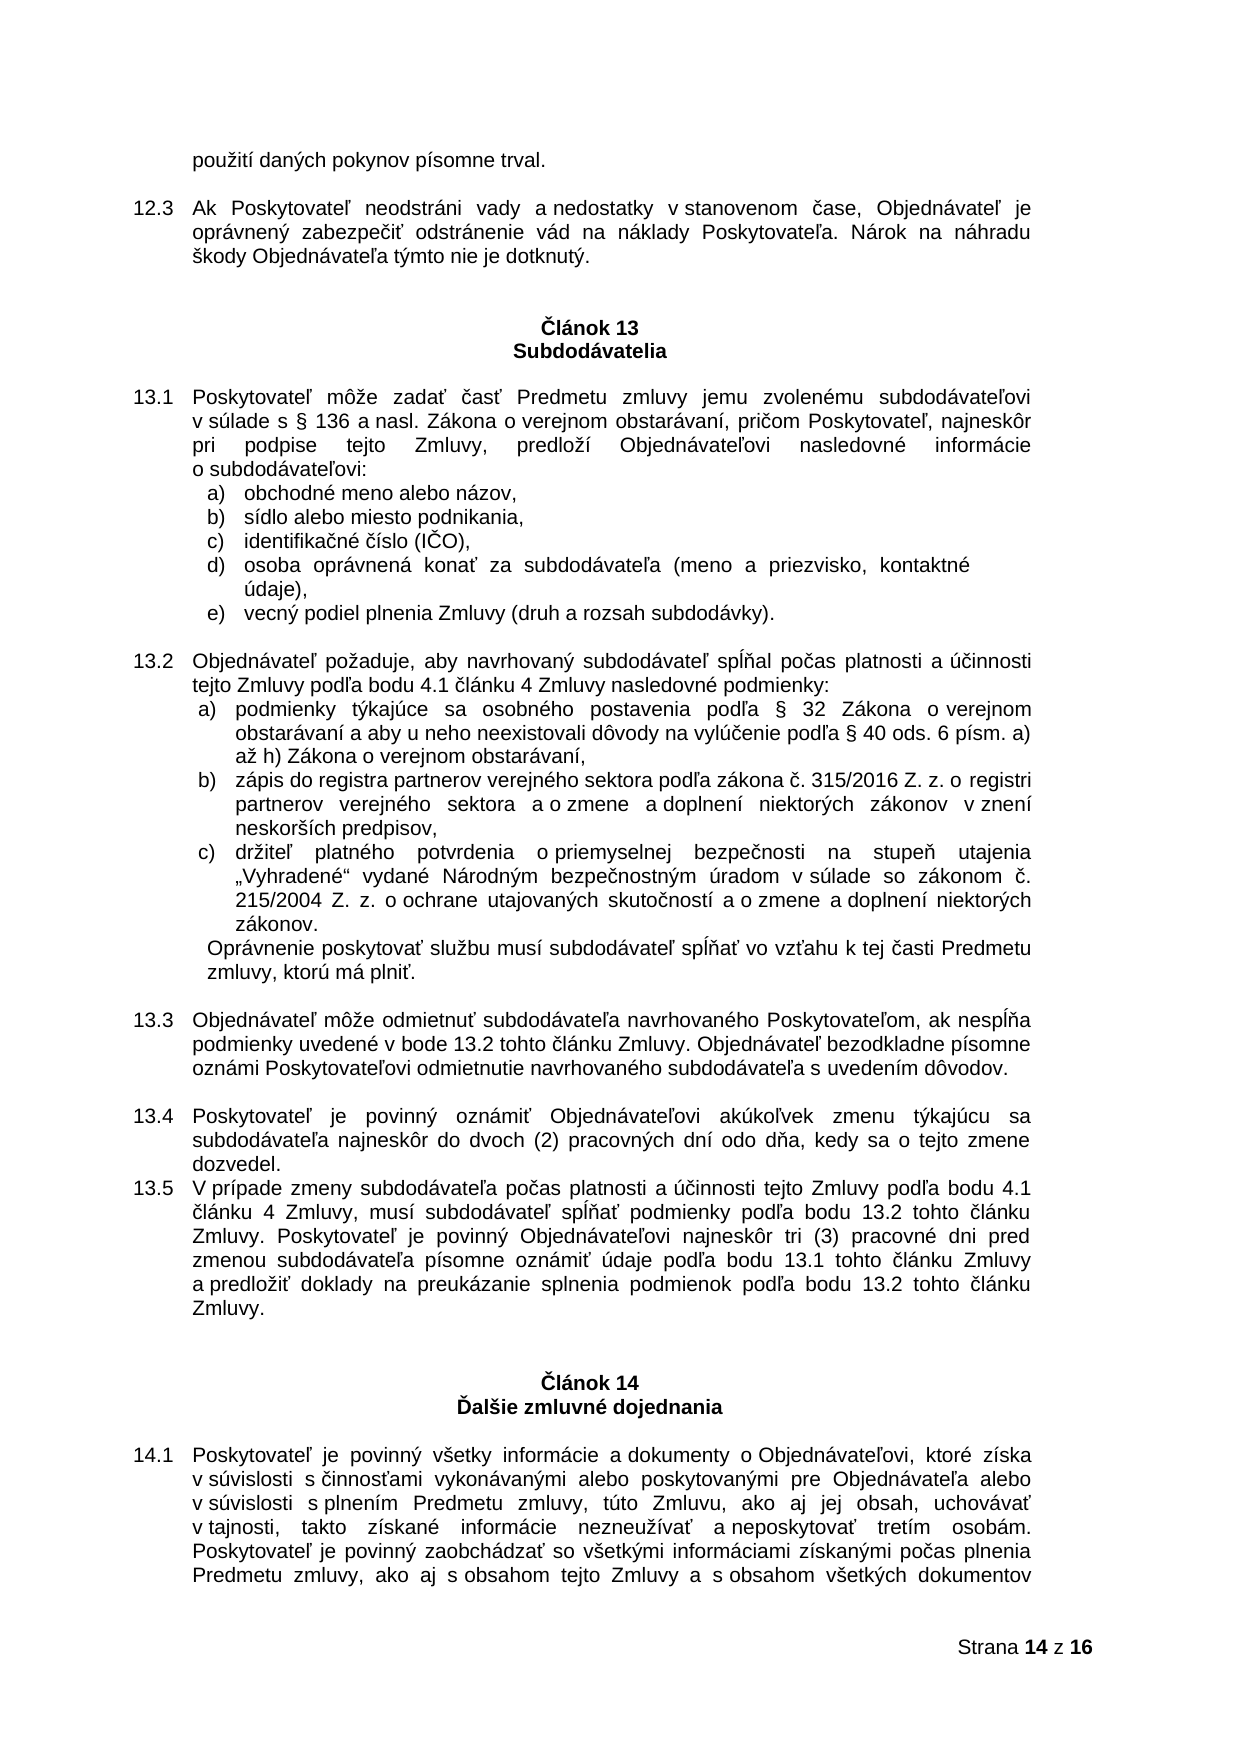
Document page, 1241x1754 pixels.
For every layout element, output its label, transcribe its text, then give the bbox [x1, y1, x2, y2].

list zápis do registra partnerov verejného sektora podľa zákona č. 315/2016 Z. z. o registri partnerov verejného sektora a o zmene a doplnení niektorých zákonov v znení neskorších predpisov, [198, 768, 1032, 840]
text Ďalšie zmluvné dojednania [148, 1395, 1032, 1419]
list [133, 1443, 1032, 1587]
list osoba oprávnená konať za subdodávateľa (meno a priezvisko, kontaktné údaje), [207, 553, 971, 601]
list vecný podiel plnenia Zmluvy (druh a rozsah subdodávky). [207, 601, 971, 624]
list V prípade zmeny subdodávateľa počas platnosti a účinnosti tejto Zmluvy podľa bodu 4.1 článku 4 Zmluvy, musí subdodávateľ spĺňať podmienky podľa bodu 13.2 tohto článku Zmluvy. Poskytovateľ je povinný Objednávateľovi najneskôr tri (3) pracovné dni pred zmenou subdodávateľa písomne oznámiť údaje podľa bodu 13.1 tohto článku Zmluvy a predložiť doklady na preukázanie splnenia podmienok podľa bodu 13.2 tohto článku Zmluvy. [133, 1176, 1032, 1319]
list sídlo alebo miesto podnikania, [207, 505, 971, 529]
list Objednávateľ môže odmietnuť subdodávateľa navrhovaného Poskytovateľom, ak nespĺňa podmienky uvedené v bode 13.2 tohto článku Zmluvy. Objednávateľ bezodkladne písomne oznámi Poskytovateľovi odmietnutie navrhovaného subdodávateľa s uvedením dôvodov. [133, 1008, 1032, 1080]
list Ak Poskytovateľ neodstráni vady a nedostatky v stanovenom čase, Objednávateľ je oprávnený zabezpečiť odstránenie vád na náklady Poskytovateľa. Nárok na náhradu škody Objednávateľa týmto nie je dotknutý. [133, 196, 1032, 267]
text Článok 13 [148, 315, 1032, 339]
list Poskytovateľ je povinný oznámiť Objednávateľovi akúkoľvek zmenu týkajúcu sa subdodávateľa najneskôr do dvoch (2) pracovných dní odo dňa, kedy sa o tejto zmene dozvedel. [133, 1104, 1032, 1176]
list držiteľ platného potvrdenia o priemyselnej bezpečnosti na stupeň utajenia „Vyhradené“ vydané Národným bezpečnostným úradom v súlade so zákonom č. 215/2004 Z. z. o ochrane utajovaných skutočností a o zmene a doplnení niektorých zákonov. [198, 840, 1032, 936]
text Oprávnenie poskytovať službu musí subdodávateľ spĺňať vo vzťahu k tej časti Predmetu zmluvy, ktorú má plniť. [207, 936, 1032, 984]
list identifikačné číslo (IČO), [207, 529, 971, 553]
list Poskytovateľ môže zadať časť Predmetu zmluvy jemu zvolenému subdodávateľovi v súlade s § 136 a nasl. Zákona o verejnom obstarávaní, pričom Poskytovateľ, najneskôr pri podpise tejto Zmluvy, predloží Objednávateľovi nasledovné informácie o subdodávateľovi: [133, 385, 1032, 481]
text Subdodávatelia [148, 339, 1032, 363]
text Článok 14 [148, 1371, 1032, 1395]
list Objednávateľ požaduje, aby navrhovaný subdodávateľ spĺňal počas platnosti a účinnosti tejto Zmluvy podľa bodu 4.1 článku 4 Zmluvy nasledovné podmienky: [133, 648, 1032, 696]
list obchodné meno alebo názov, [207, 481, 971, 505]
list podmienky týkajúce sa osobného postavenia podľa § 32 Zákona o verejnom obstarávaní a aby u neho neexistovali dôvody na vylúčenie podľa § 40 ods. 6 písm. a) až h) Zákona o verejnom obstarávaní, [198, 696, 1032, 768]
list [133, 148, 1032, 172]
